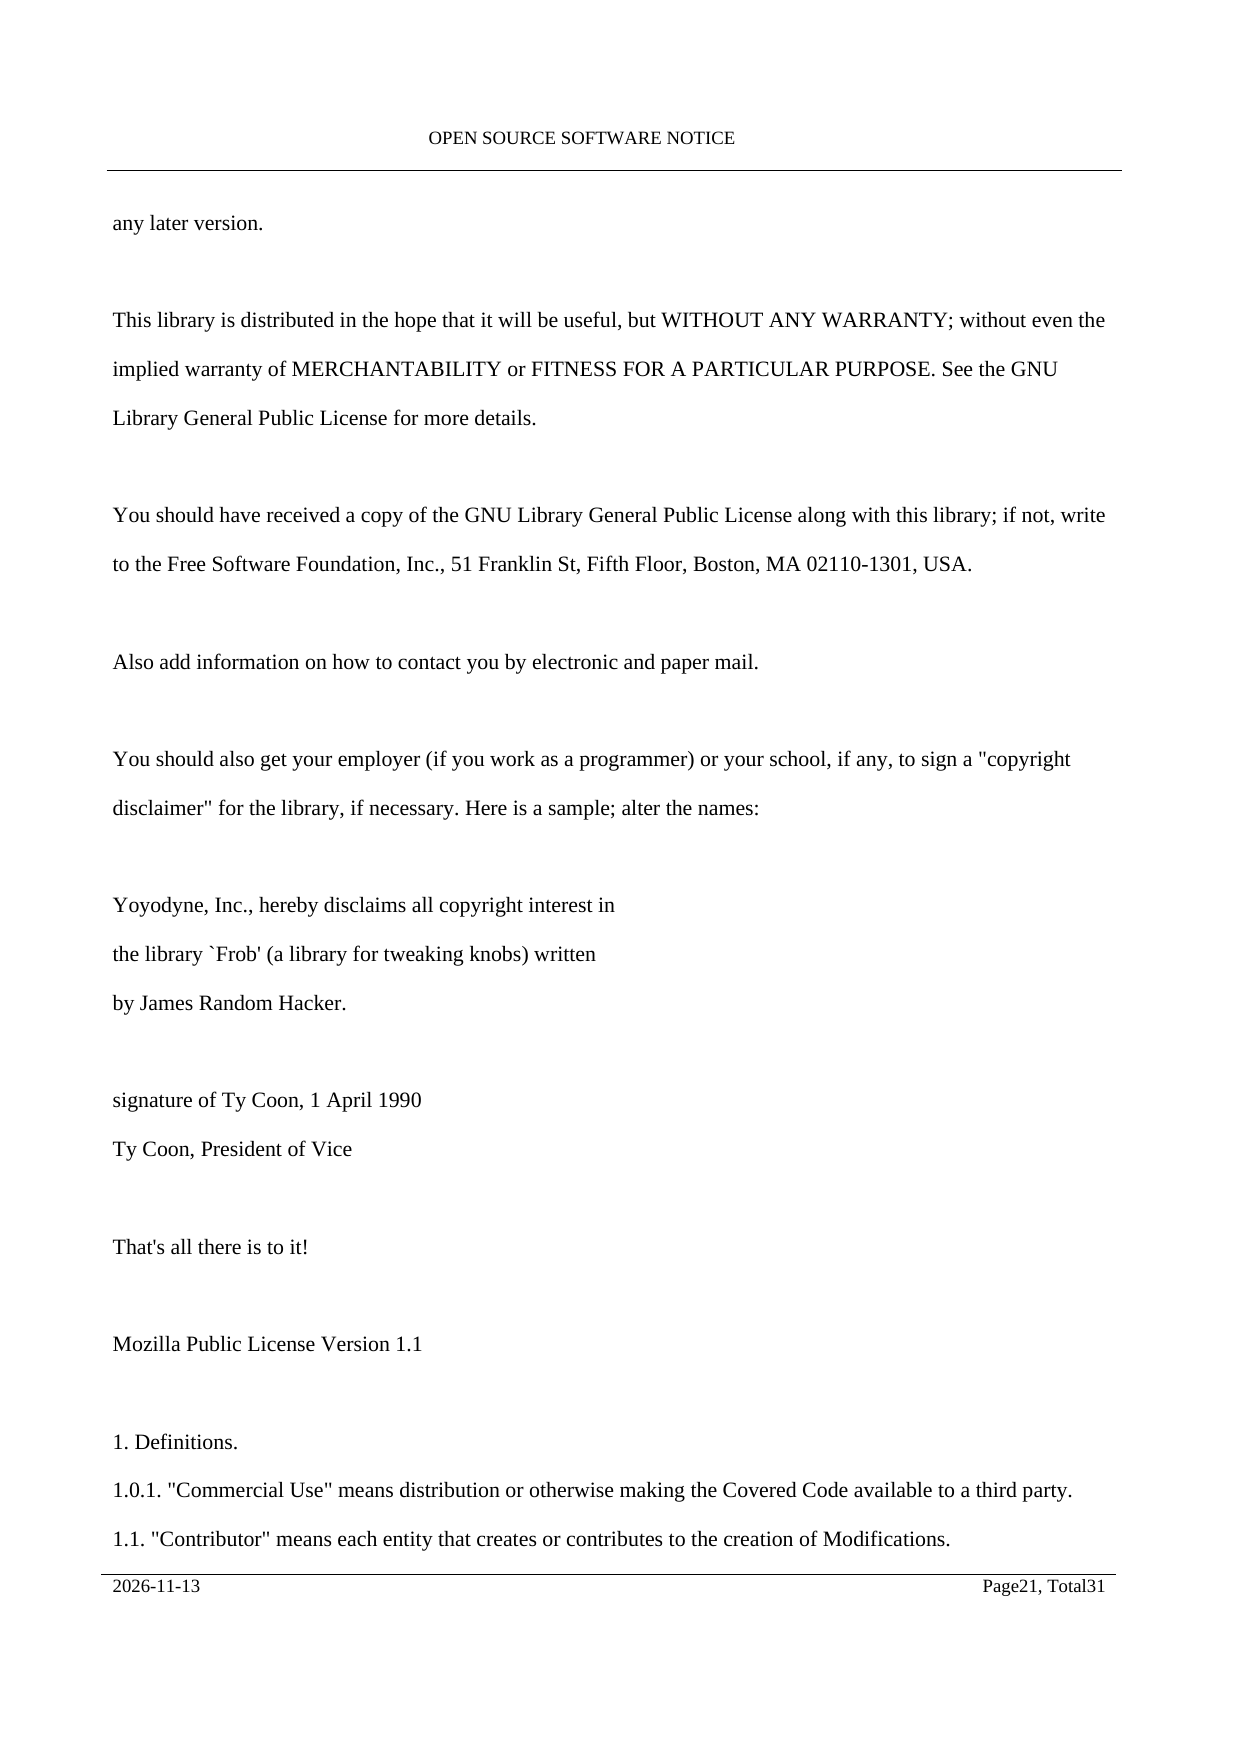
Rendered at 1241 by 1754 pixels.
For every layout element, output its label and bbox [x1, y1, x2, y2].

text [112, 206, 1128, 1555]
